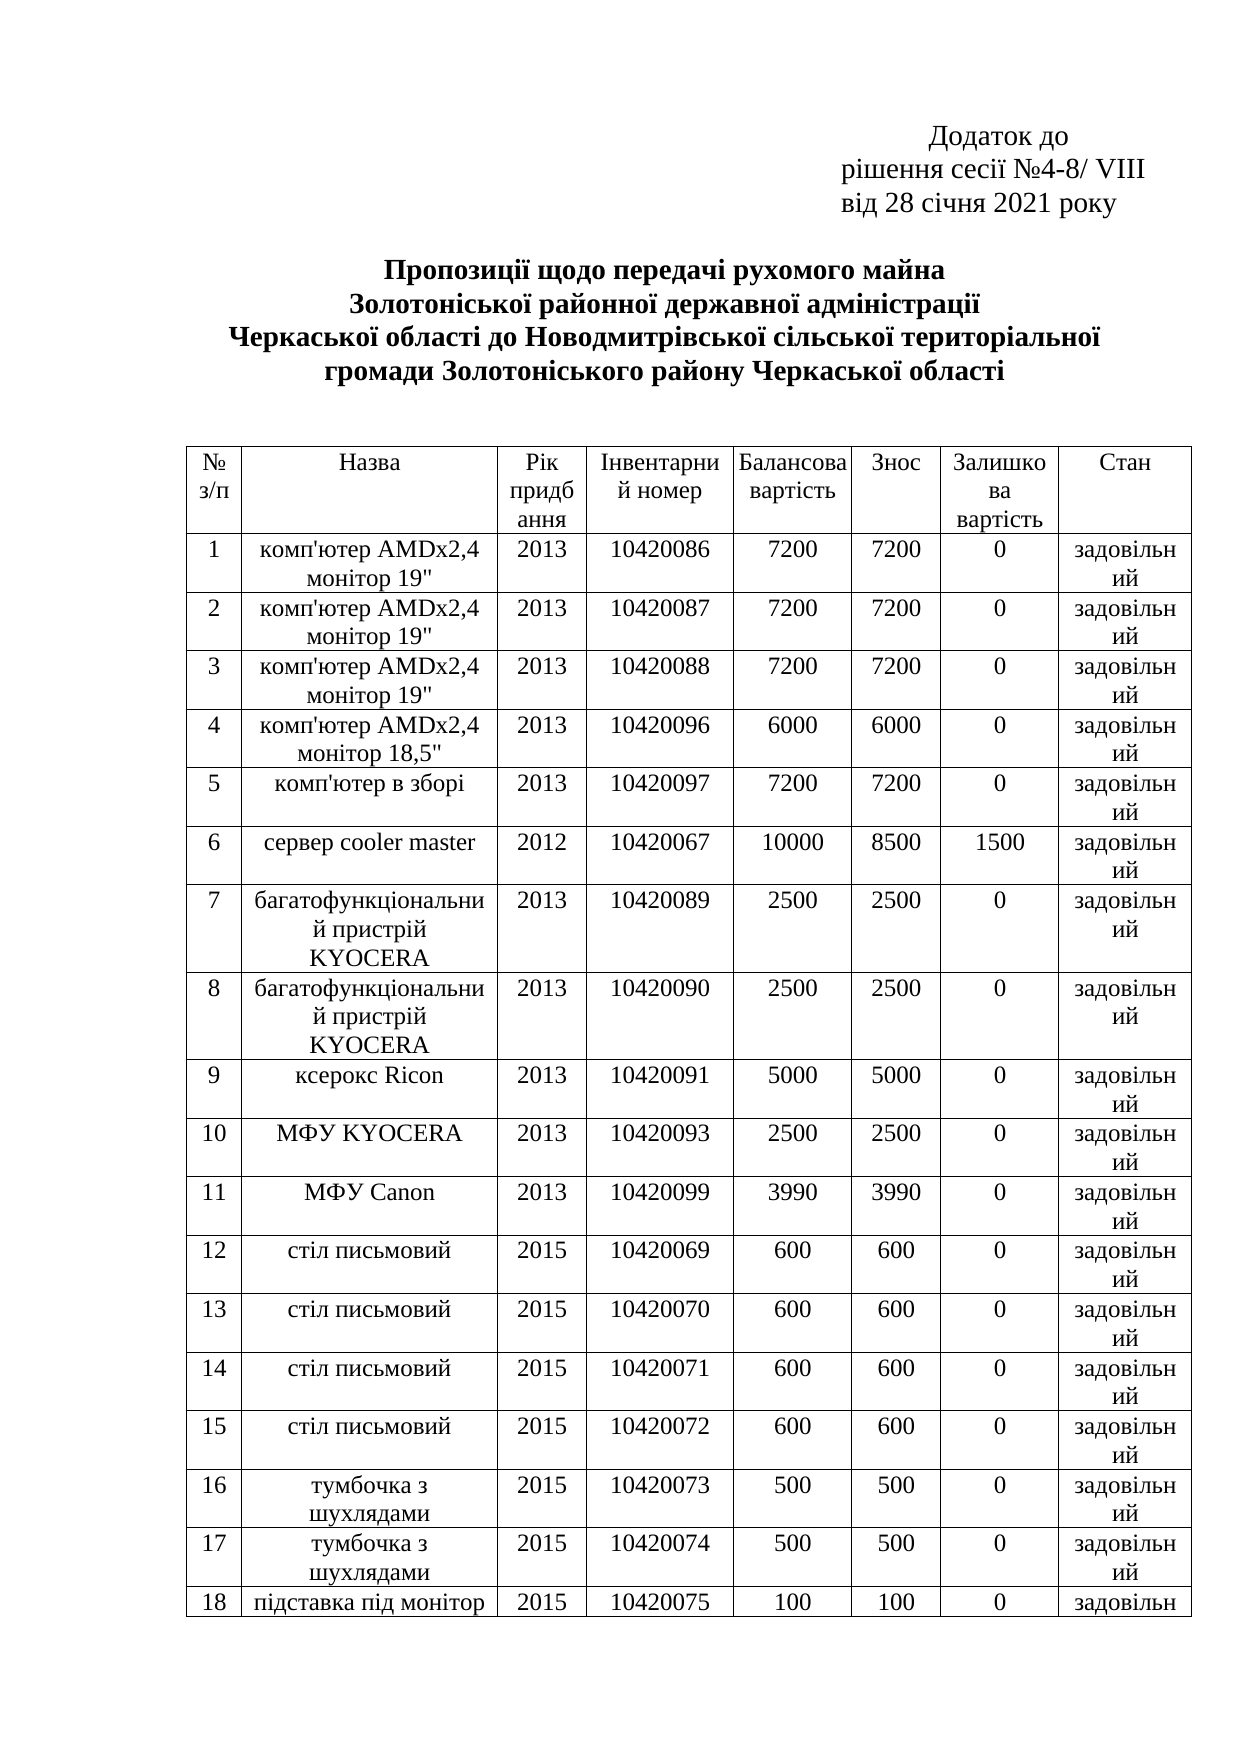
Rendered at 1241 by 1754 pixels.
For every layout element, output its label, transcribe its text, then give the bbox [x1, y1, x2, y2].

table_cell 2500 [852, 885, 940, 972]
table_cell 5000 [852, 1060, 940, 1117]
table_cell 2500 [852, 1119, 940, 1176]
table_cell МФУ Canon [242, 1177, 497, 1234]
table_cell 2015 [498, 1353, 586, 1410]
table_cell 3990 [852, 1177, 940, 1234]
table_cell 2013 [498, 710, 586, 767]
table_cell задовільний [1059, 973, 1191, 1059]
table_cell 3990 [734, 1177, 851, 1234]
table_cell 7 [187, 885, 241, 972]
table_cell 10420088 [587, 651, 733, 709]
table_cell задовільний [1059, 1294, 1191, 1352]
table_cell 0 [941, 1060, 1058, 1117]
table_cell 10420069 [587, 1236, 733, 1293]
table_cell комп'ютер в зборі [242, 768, 497, 826]
table_cell задовільний [1059, 593, 1191, 650]
table_cell 10420073 [587, 1470, 733, 1527]
text Додаток до [177, 118, 1152, 152]
table_cell 2500 [734, 1119, 851, 1176]
table_cell 10420067 [587, 827, 733, 884]
table_cell 500 [734, 1528, 851, 1586]
table_cell 4 [187, 710, 241, 767]
table_cell 0 [941, 768, 1058, 826]
table_cell стіл письмовий [242, 1236, 497, 1293]
table_cell 9 [187, 1060, 241, 1117]
text Золотоніської районної державної адміністрації [177, 286, 1152, 319]
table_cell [242, 1587, 497, 1616]
table_cell 2015 [498, 1587, 586, 1616]
table_cell 5000 [734, 1060, 851, 1117]
table_cell 10420087 [587, 593, 733, 650]
table_cell задовільний [1059, 710, 1191, 767]
table_cell 10420089 [587, 885, 733, 972]
table_cell 600 [734, 1411, 851, 1469]
table_cell 0 [941, 710, 1058, 767]
table_cell 7200 [734, 768, 851, 826]
table_cell 10000 [734, 827, 851, 884]
table_cell комп'ютер AMDx2,4 монітор 19" [242, 534, 497, 592]
table_cell 7200 [852, 651, 940, 709]
table_cell 500 [852, 1528, 940, 1586]
table_cell 8 [187, 973, 241, 1059]
table_cell 2500 [734, 885, 851, 972]
table_cell 2013 [498, 1060, 586, 1117]
table_header Інвентарний номер [587, 447, 733, 533]
table_cell 100 [734, 1587, 851, 1616]
text Пропозиції щодо передачі рухомого майна [177, 252, 1152, 286]
table_cell задовільний [1059, 1236, 1191, 1293]
table_cell 18 [187, 1587, 241, 1616]
table_cell задовільний [1059, 1353, 1191, 1410]
table_cell стіл письмовий [242, 1294, 497, 1352]
table_cell 6000 [852, 710, 940, 767]
table_cell 2013 [498, 1119, 586, 1176]
table_cell 600 [852, 1411, 940, 1469]
table_cell задовільний [1059, 1587, 1191, 1616]
table_cell 2015 [498, 1528, 586, 1586]
table_cell 10420091 [587, 1060, 733, 1117]
table_cell сервер cooler master [242, 827, 497, 884]
table_cell 1500 [941, 827, 1058, 884]
table_cell 2013 [498, 593, 586, 650]
table_cell 2012 [498, 827, 586, 884]
table_cell 0 [941, 651, 1058, 709]
table_header Назва [242, 447, 497, 533]
table_cell 0 [941, 534, 1058, 592]
table_cell 600 [852, 1353, 940, 1410]
table_cell 16 [187, 1470, 241, 1527]
table_cell 2500 [852, 973, 940, 1059]
table_cell багатофункціональний пристрій KYOCERA [242, 885, 497, 972]
table_cell 7200 [734, 534, 851, 592]
table_cell 17 [187, 1528, 241, 1586]
table_cell 2013 [498, 651, 586, 709]
table_cell 0 [941, 1470, 1058, 1527]
table_cell 500 [852, 1470, 940, 1527]
table_header Рік придбання [498, 447, 586, 533]
table_cell 600 [734, 1294, 851, 1352]
table_header № з/п [187, 447, 241, 533]
table_cell тумбочка з шухлядами [242, 1470, 497, 1527]
text Черкаської області до Новодмитрівської сільської територіальної громади Золотоніського району Черкаської області [177, 319, 1152, 386]
table_header Стан [1059, 447, 1191, 533]
table_cell 10420070 [587, 1294, 733, 1352]
table_cell 6000 [734, 710, 851, 767]
table_cell 600 [734, 1353, 851, 1410]
table_cell 10420096 [587, 710, 733, 767]
table_cell багатофункціональний пристрій KYOCERA [242, 973, 497, 1059]
table_cell задовільний [1059, 827, 1191, 884]
table_cell 600 [734, 1236, 851, 1293]
table_cell 0 [941, 1177, 1058, 1234]
table_cell 7200 [852, 534, 940, 592]
table_cell 1 [187, 534, 241, 592]
table_cell 0 [941, 885, 1058, 972]
table_cell задовільний [1059, 651, 1191, 709]
table_cell задовільний [1059, 1119, 1191, 1176]
table_cell задовільний [1059, 885, 1191, 972]
table_cell 600 [852, 1236, 940, 1293]
table_cell 14 [187, 1353, 241, 1410]
table_cell 10420071 [587, 1353, 733, 1410]
table_cell 10420090 [587, 973, 733, 1059]
text від 28 січня 2021 року [177, 185, 1152, 219]
table_cell 10420093 [587, 1119, 733, 1176]
table_cell 7200 [852, 768, 940, 826]
table_header Залишкова вартість [941, 447, 1058, 533]
table_cell 5 [187, 768, 241, 826]
table_cell 11 [187, 1177, 241, 1234]
table_cell 0 [941, 593, 1058, 650]
table_cell задовільний [1059, 534, 1191, 592]
table_cell 500 [734, 1470, 851, 1527]
table_cell 2013 [498, 1177, 586, 1234]
table_cell 2015 [498, 1411, 586, 1469]
table_cell 3 [187, 651, 241, 709]
table_header Знос [852, 447, 940, 533]
table_cell задовільний [1059, 1177, 1191, 1234]
table_cell 0 [941, 1411, 1058, 1469]
table_cell стіл письмовий [242, 1411, 497, 1469]
table_cell 0 [941, 1294, 1058, 1352]
table_cell 10420086 [587, 534, 733, 592]
table_cell 2500 [734, 973, 851, 1059]
table_cell 10420097 [587, 768, 733, 826]
table_cell МФУ KYOCERA [242, 1119, 497, 1176]
table_cell задовільний [1059, 1411, 1191, 1469]
table_cell 15 [187, 1411, 241, 1469]
table_cell 2013 [498, 885, 586, 972]
table_cell 8500 [852, 827, 940, 884]
table_cell 0 [941, 973, 1058, 1059]
table_cell ксерокс Ricon [242, 1060, 497, 1117]
table_header Балансова вартість [734, 447, 851, 533]
table_cell 2 [187, 593, 241, 650]
table_cell 10420075 [587, 1587, 733, 1616]
table_cell 2013 [498, 768, 586, 826]
table_cell 2013 [498, 973, 586, 1059]
table_cell комп'ютер AMDx2,4 монітор 18,5" [242, 710, 497, 767]
table_cell 100 [852, 1587, 940, 1616]
table_cell 10 [187, 1119, 241, 1176]
table_cell 0 [941, 1353, 1058, 1410]
table_cell задовільний [1059, 1470, 1191, 1527]
table_cell 13 [187, 1294, 241, 1352]
table_cell 10420074 [587, 1528, 733, 1586]
table_cell 2015 [498, 1470, 586, 1527]
table_cell 12 [187, 1236, 241, 1293]
table_cell 10420072 [587, 1411, 733, 1469]
table_cell 10420099 [587, 1177, 733, 1234]
table_cell 0 [941, 1587, 1058, 1616]
table_cell 0 [941, 1528, 1058, 1586]
table_cell задовільний [1059, 1060, 1191, 1117]
table_cell 0 [941, 1236, 1058, 1293]
table_cell стіл письмовий [242, 1353, 497, 1410]
table_cell 2013 [498, 534, 586, 592]
table_cell комп'ютер AMDx2,4 монітор 19" [242, 593, 497, 650]
table_cell комп'ютер AMDx2,4 монітор 19" [242, 651, 497, 709]
table_cell 7200 [734, 651, 851, 709]
table_cell задовільний [1059, 768, 1191, 826]
table_cell 6 [187, 827, 241, 884]
text рішення сесії №4-8/ VІІІ [177, 152, 1152, 185]
table_cell 7200 [852, 593, 940, 650]
table_cell тумбочка з шухлядами [242, 1528, 497, 1586]
table_cell 7200 [734, 593, 851, 650]
table_cell задовільний [1059, 1528, 1191, 1586]
table_cell 0 [941, 1119, 1058, 1176]
table_cell 2015 [498, 1236, 586, 1293]
table_cell 600 [852, 1294, 940, 1352]
table_cell 2015 [498, 1294, 586, 1352]
